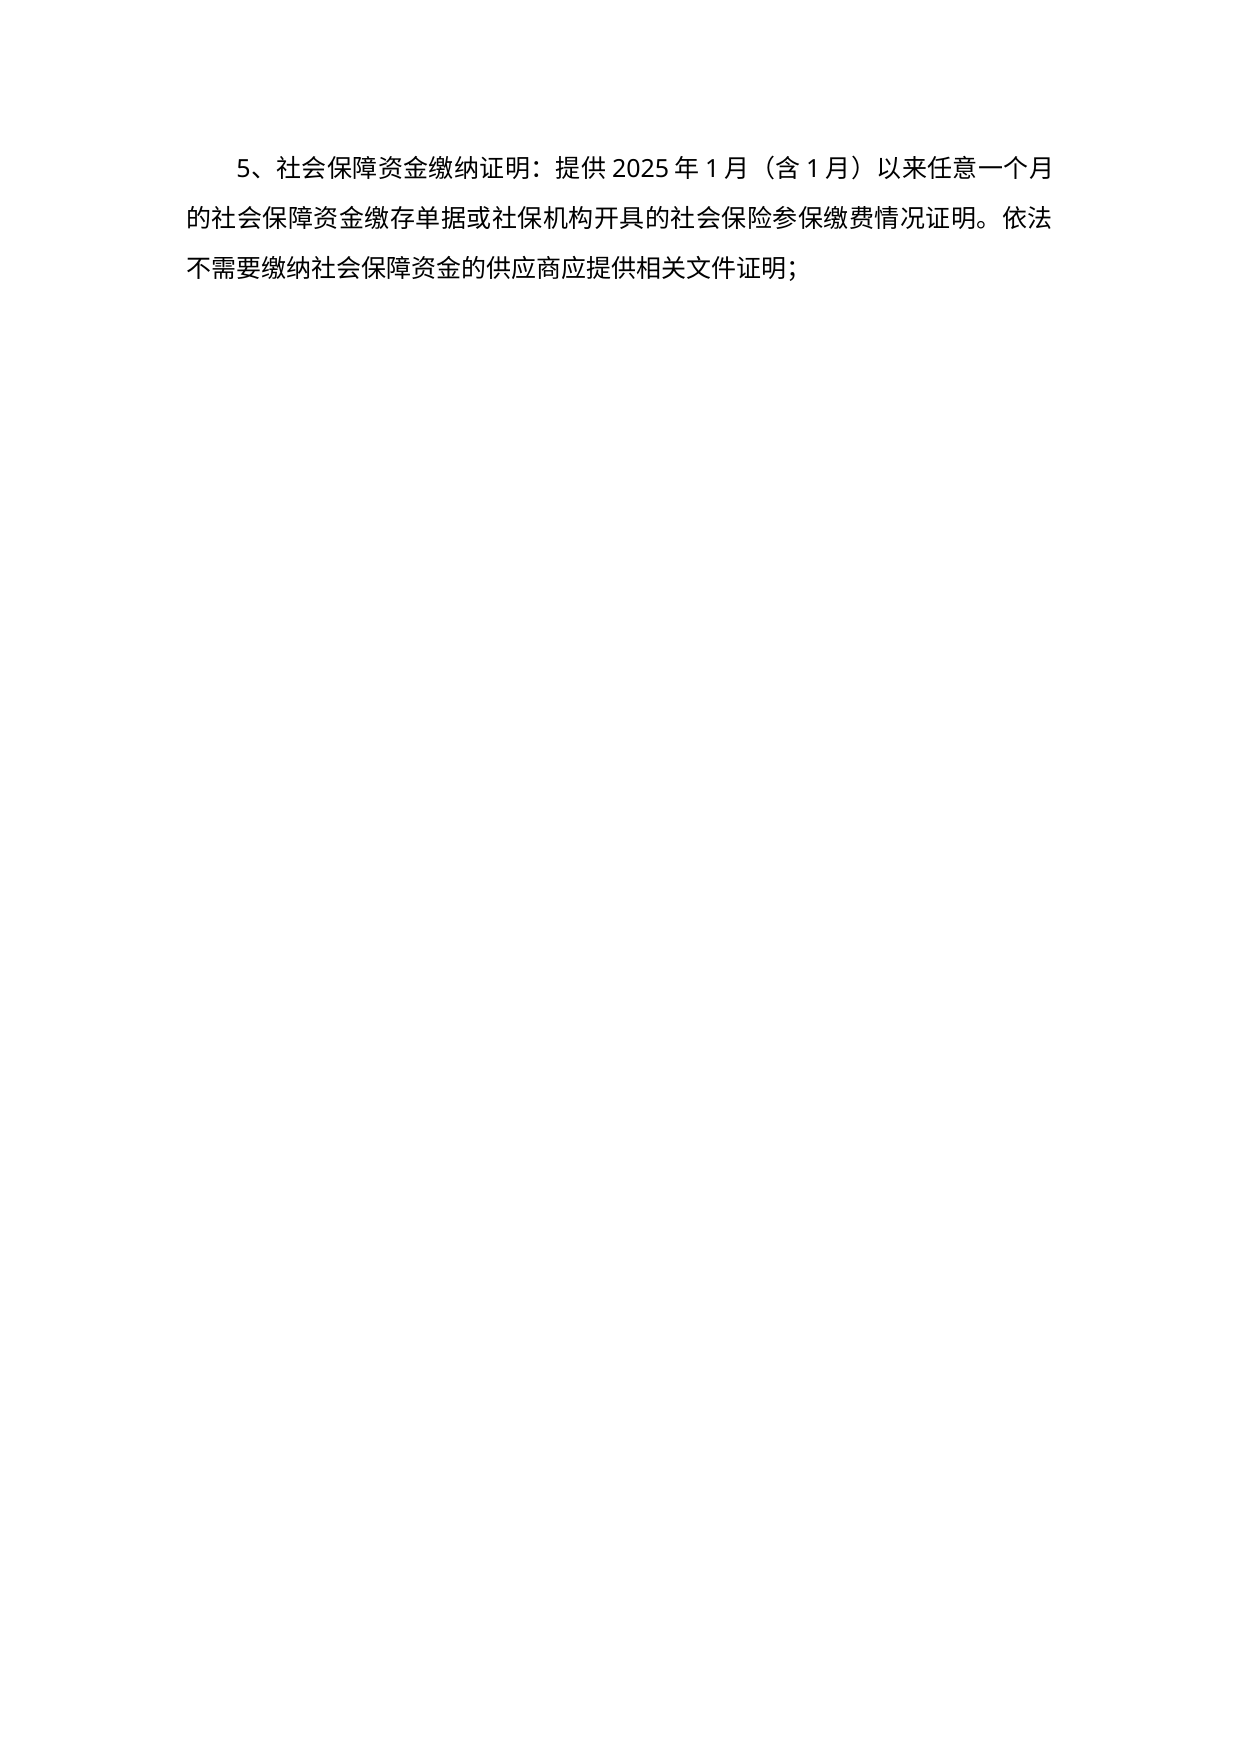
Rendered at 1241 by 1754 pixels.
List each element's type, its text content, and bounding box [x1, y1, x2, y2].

text 5、社会保障资金缴纳证明：提供2025年1月（含1月）以来任意一个月的社会保障资金缴存单据或社保机构开具的社会保险参保缴费情况证明。依法不需要缴纳社会保障资金的供应商应提供相关文件证明； [186, 149, 1054, 284]
